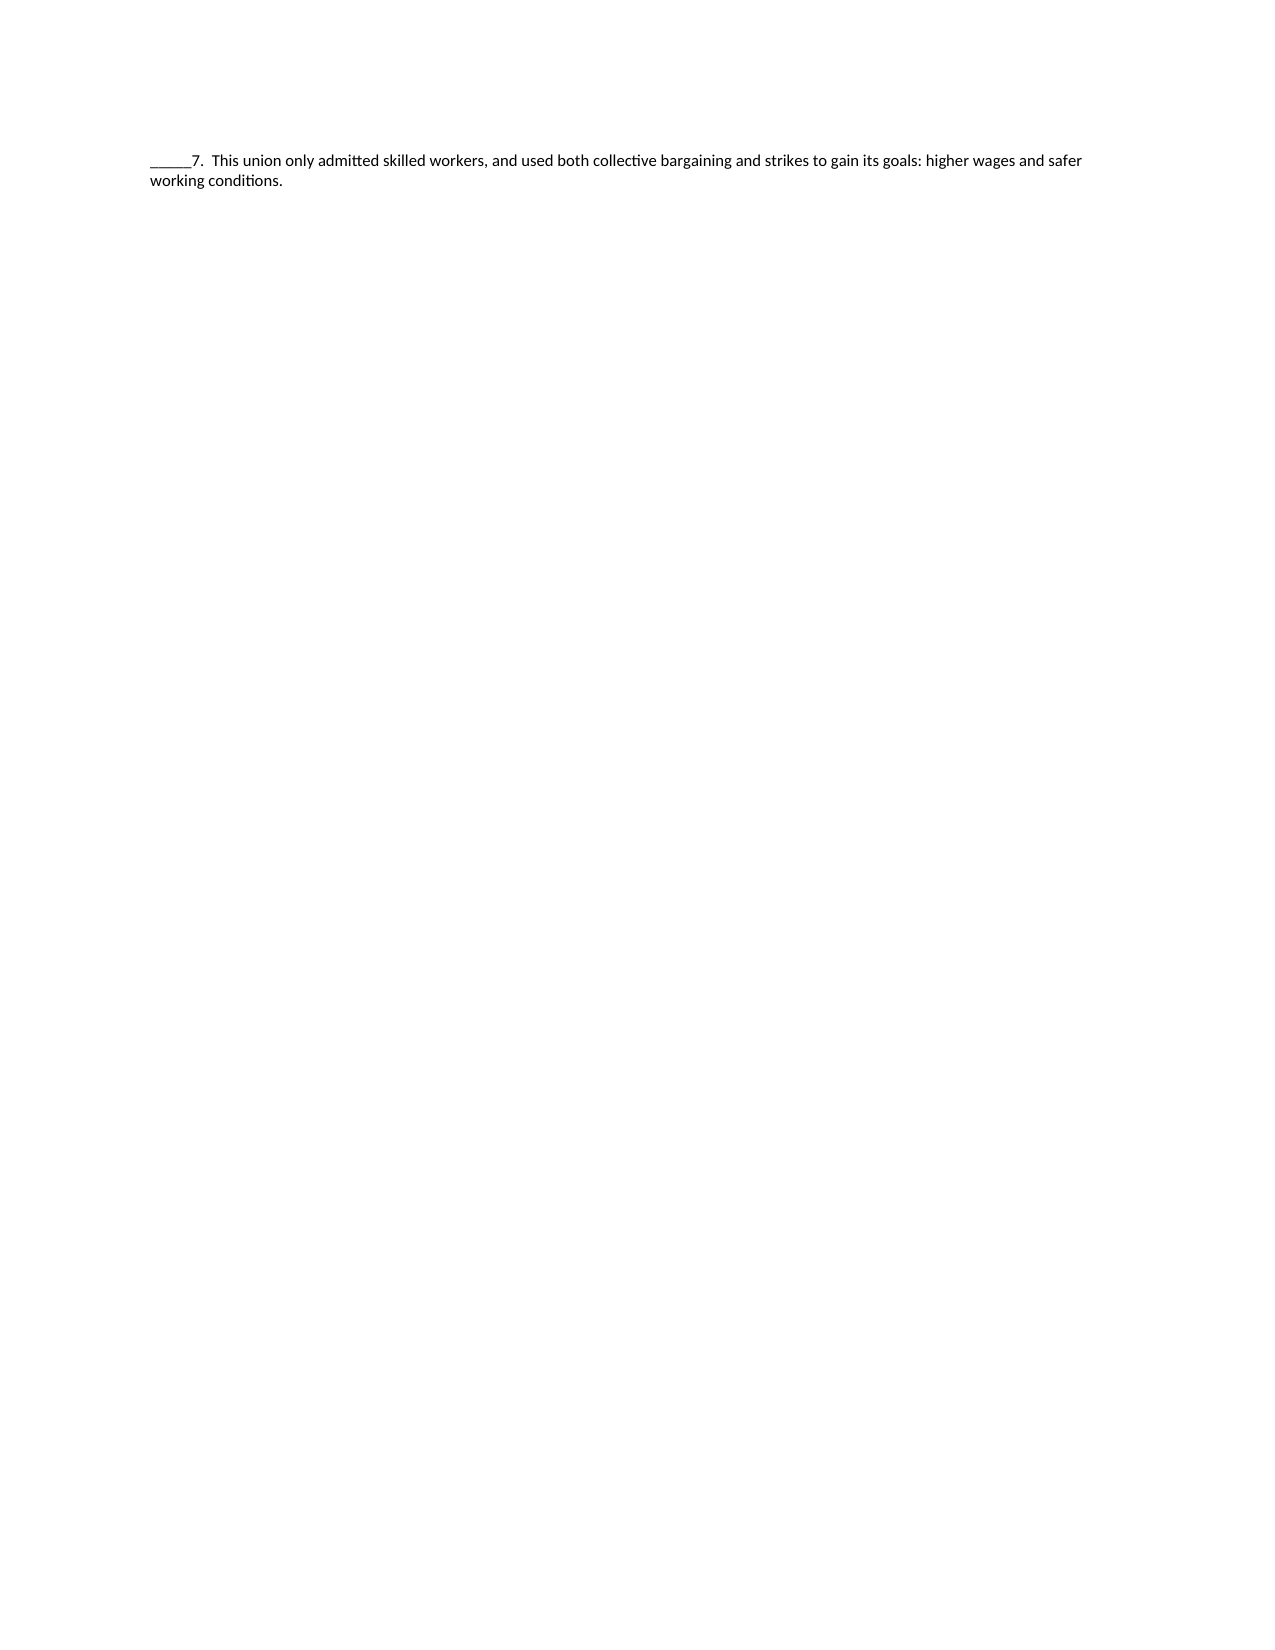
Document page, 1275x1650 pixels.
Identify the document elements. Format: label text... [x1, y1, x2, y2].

text _____7. This union only admitted skilled workers, and used both collective bargaining and strikes to gain its goals: higher wages and safer working conditions. [150, 150, 1125, 191]
